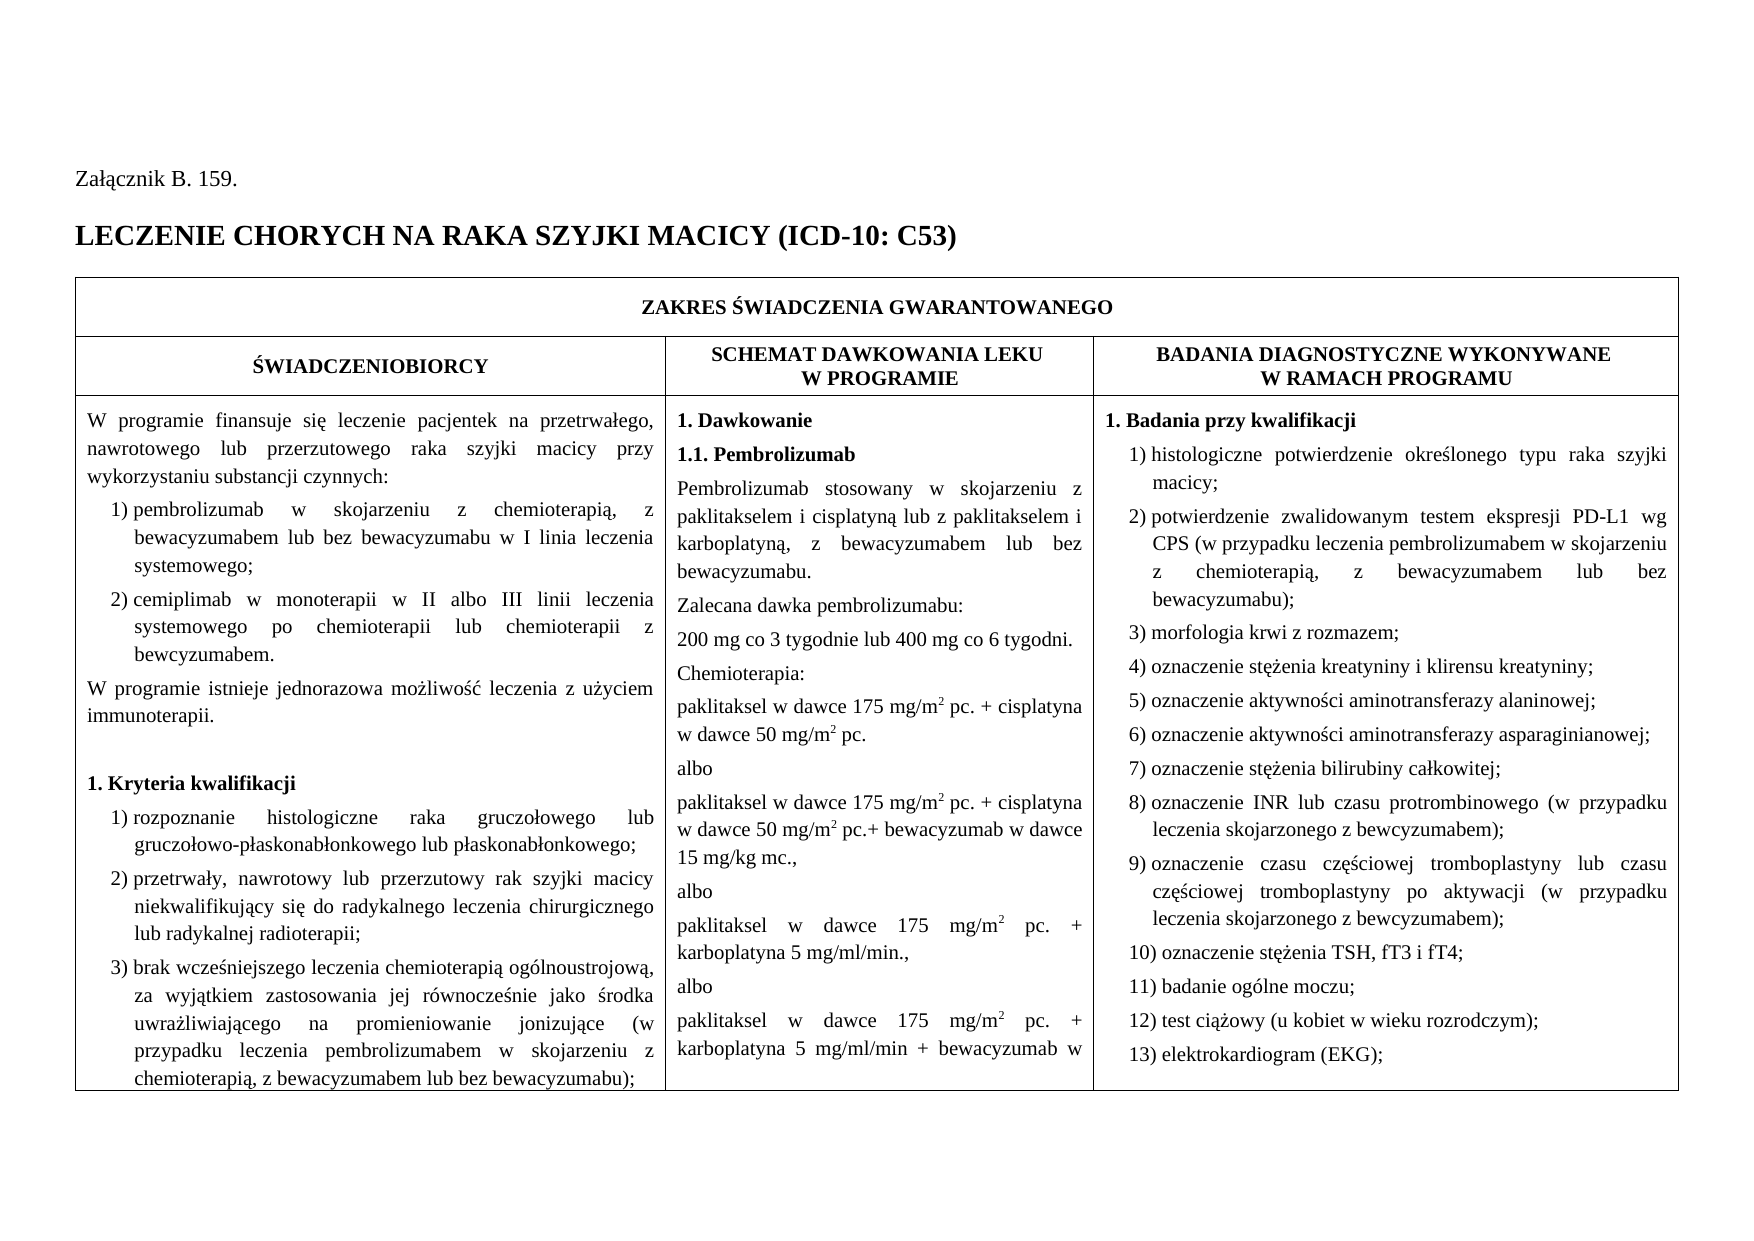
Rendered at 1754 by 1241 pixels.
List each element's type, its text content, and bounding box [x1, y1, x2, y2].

table_header ZAKRES ŚWIADCZENIA GWARANTOWANEGO [76, 278, 1678, 336]
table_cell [76, 396, 665, 1090]
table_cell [666, 396, 1093, 1090]
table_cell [1094, 396, 1678, 1090]
text Załącznik B. 159. [75, 165, 1679, 192]
table_cell SCHEMAT DAWKOWANIA LEKU W PROGRAMIE [666, 337, 1093, 395]
table_cell BADANIA DIAGNOSTYCZNE WYKONYWANE W RAMACH PROGRAMU [1094, 337, 1678, 395]
table_cell ŚWIADCZENIOBIORCY [76, 337, 665, 395]
text LECZENIE CHORYCH NA RAKA SZYJKI MACICY (ICD-10: C53) [75, 218, 1679, 252]
